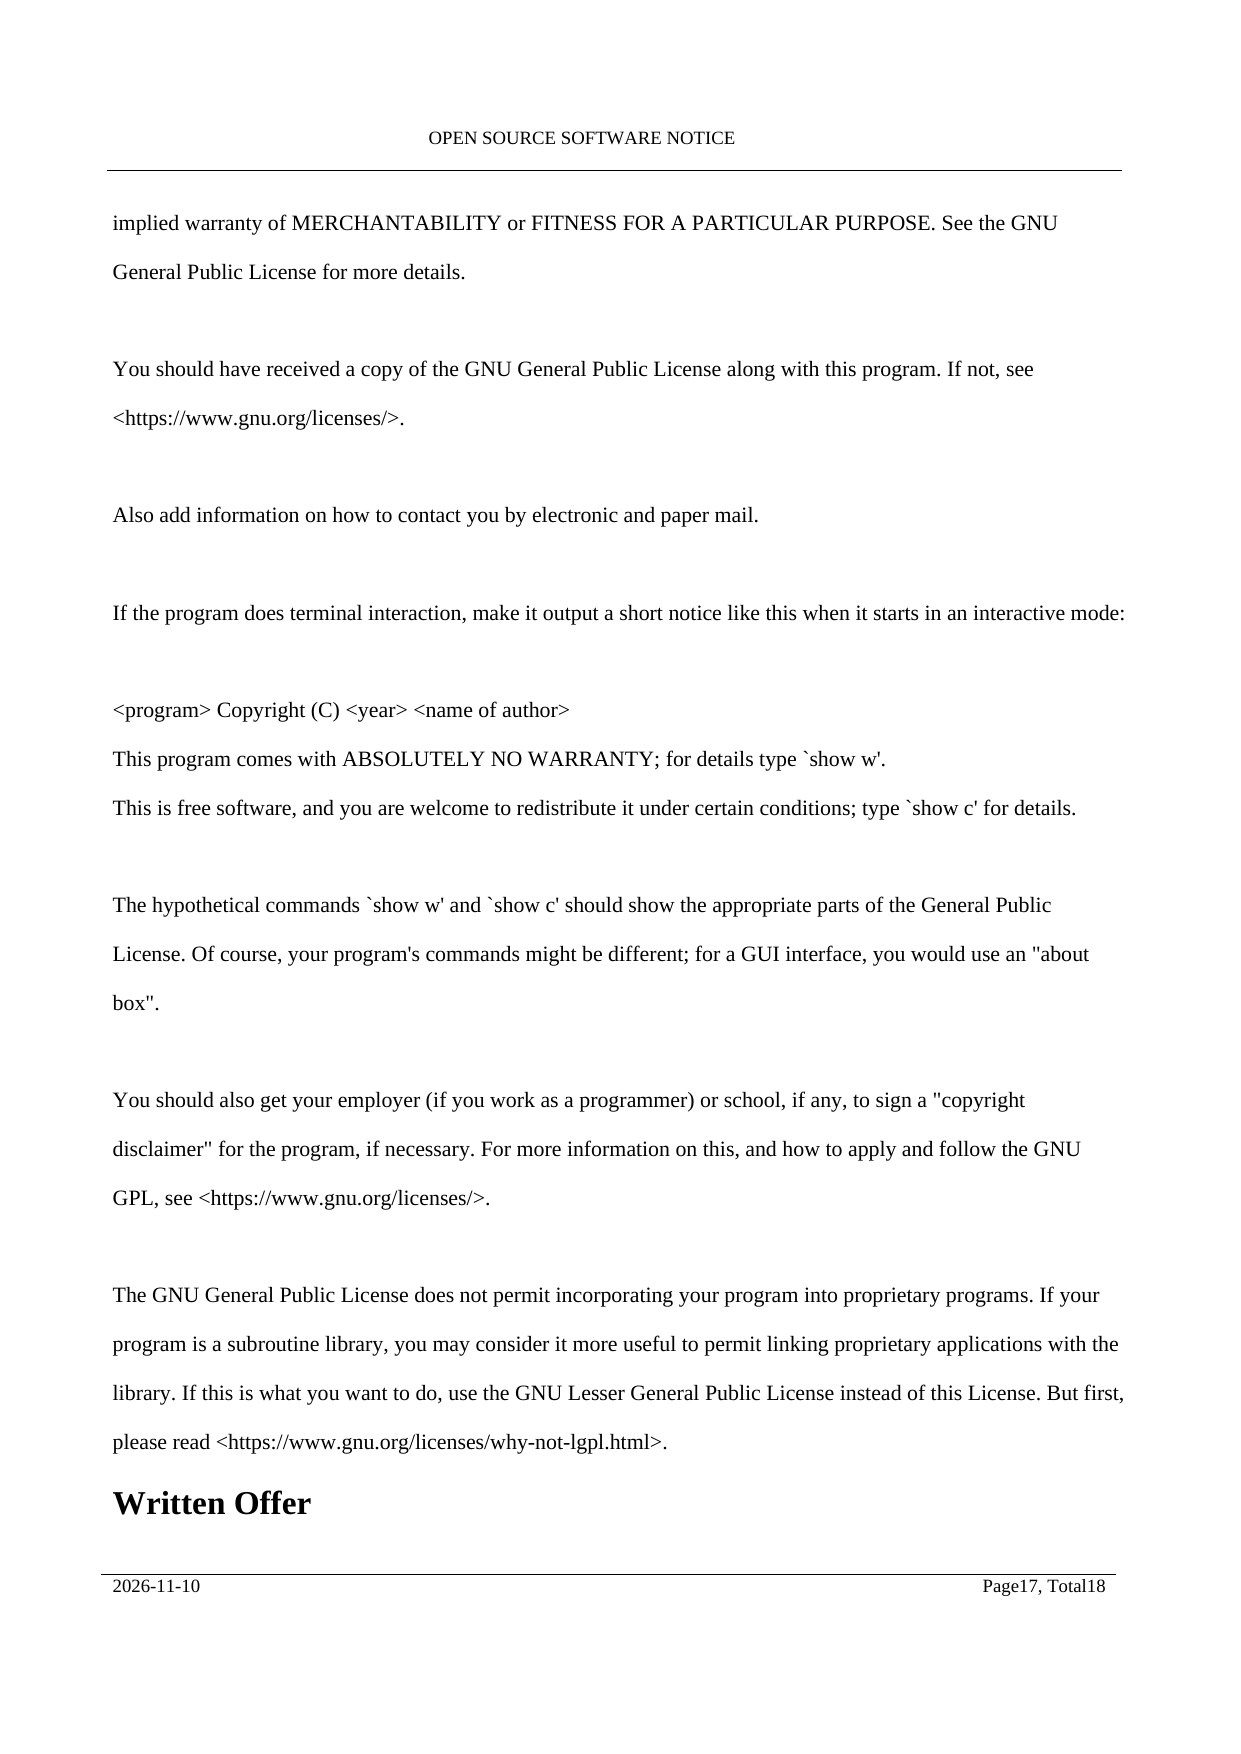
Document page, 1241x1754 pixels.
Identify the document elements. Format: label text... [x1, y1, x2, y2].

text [112, 206, 1128, 1458]
text Written Offer [112, 1470, 1128, 1535]
